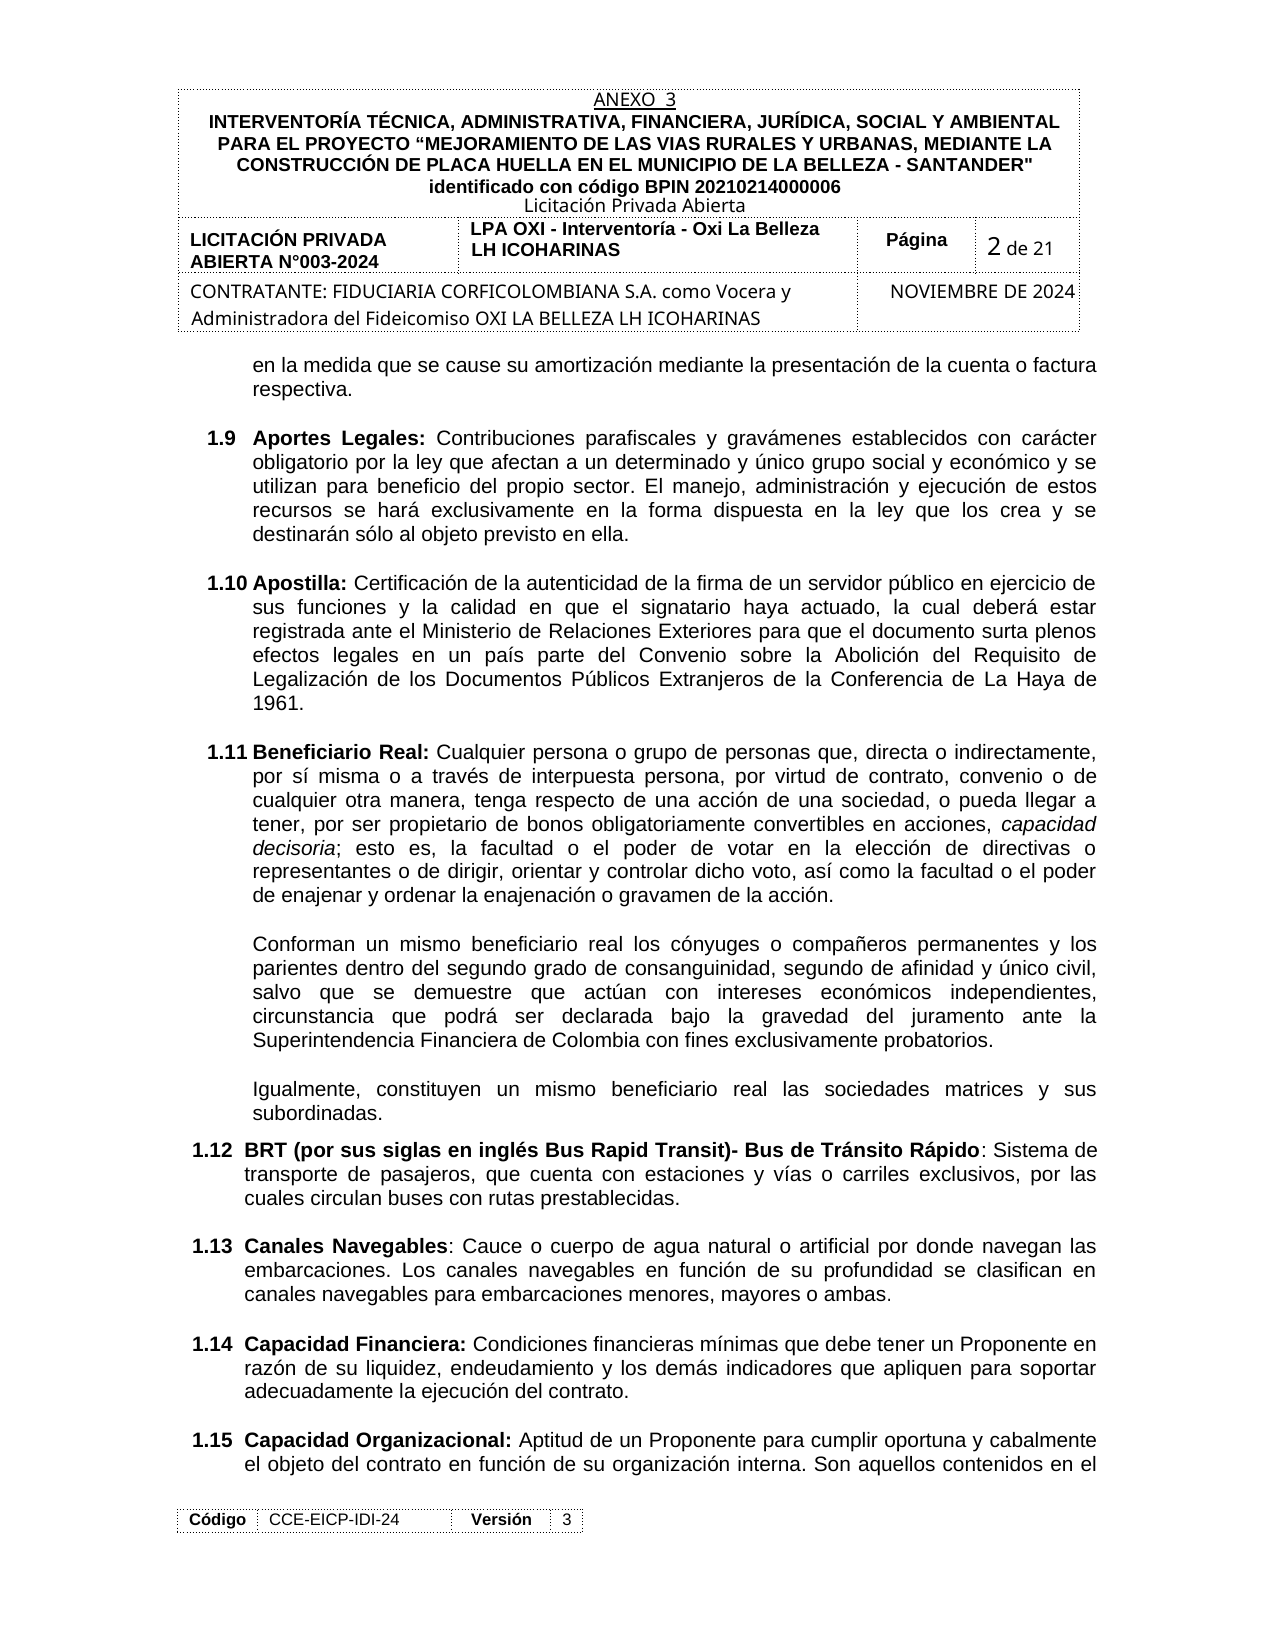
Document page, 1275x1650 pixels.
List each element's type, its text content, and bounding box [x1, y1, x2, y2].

list Aportes Legales: Contribuciones parafiscales y gravámenes establecidos con carácter obligatorio por la ley que afectan a un determinado y único grupo social y económico y se utilizan para beneficio del propio sector. El manejo, administración y ejecución de estos recursos se hará exclusivamente en la forma dispuesta en la ley que los crea y se destinarán sólo al objeto previsto en ella. [207, 426, 1098, 546]
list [192, 1428, 1098, 1476]
list Apostilla: Certificación de la autenticidad de la firma de un servidor público en ejercicio de sus funciones y la calidad en que el signatario haya actuado, la cual deberá estar registrada ante el Ministerio de Relaciones Exteriores para que el documento surta plenos efectos legales en un país parte del Convenio sobre la Abolición del Requisito de Legalización de los Documentos Públicos Extranjeros de la Conferencia de La Haya de 1961. [207, 571, 1098, 714]
list Beneficiario Real: Cualquier persona o grupo de personas que, directa o indirectamente, por sí misma o a través de interpuesta persona, por virtud de contrato, convenio o de cualquier otra manera, tenga respecto de una acción de una sociedad, o pueda llegar a tener, por ser propietario de bonos obligatoriamente convertibles en acciones, capacidad decisoria; esto es, la facultad o el poder de votar en la elección de directivas o representantes o de dirigir, orientar y controlar dicho voto, así como la facultad o el poder de enajenar y ordenar la enajenación o gravamen de la acción. [207, 739, 1098, 907]
text Conforman un mismo beneficiario real los cónyuges o compañeros permanentes y los parientes dentro del segundo grado de consanguinidad, segundo de afinidad y único civil, salvo que se demuestre que actúan con intereses económicos independientes, circunstancia que podrá ser declarada bajo la gravedad del juramento ante la Superintendencia Financiera de Colombia con fines exclusivamente probatorios. [252, 932, 1098, 1052]
list Capacidad Financiera: Condiciones financieras mínimas que debe tener un Proponente en razón de su liquidez, endeudamiento y los demás indicadores que apliquen para soportar adecuadamente la ejecución del contrato. [192, 1331, 1098, 1403]
list Canales Navegables: Cauce o cuerpo de agua natural o artificial por donde navegan las embarcaciones. Los canales navegables en función de su profundidad se clasifican en canales navegables para embarcaciones menores, mayores o ambas. [192, 1234, 1098, 1306]
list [207, 353, 1098, 401]
text Igualmente, constituyen un mismo beneficiario real las sociedades matrices y sus subordinadas. [252, 1077, 1098, 1125]
list BRT (por sus siglas en inglés Bus Rapid Transit)- Bus de Tránsito Rápido: Sistema de transporte de pasajeros, que cuenta con estaciones y vías o carriles exclusivos, por las cuales circulan buses con rutas prestablecidas. [192, 1137, 1098, 1209]
